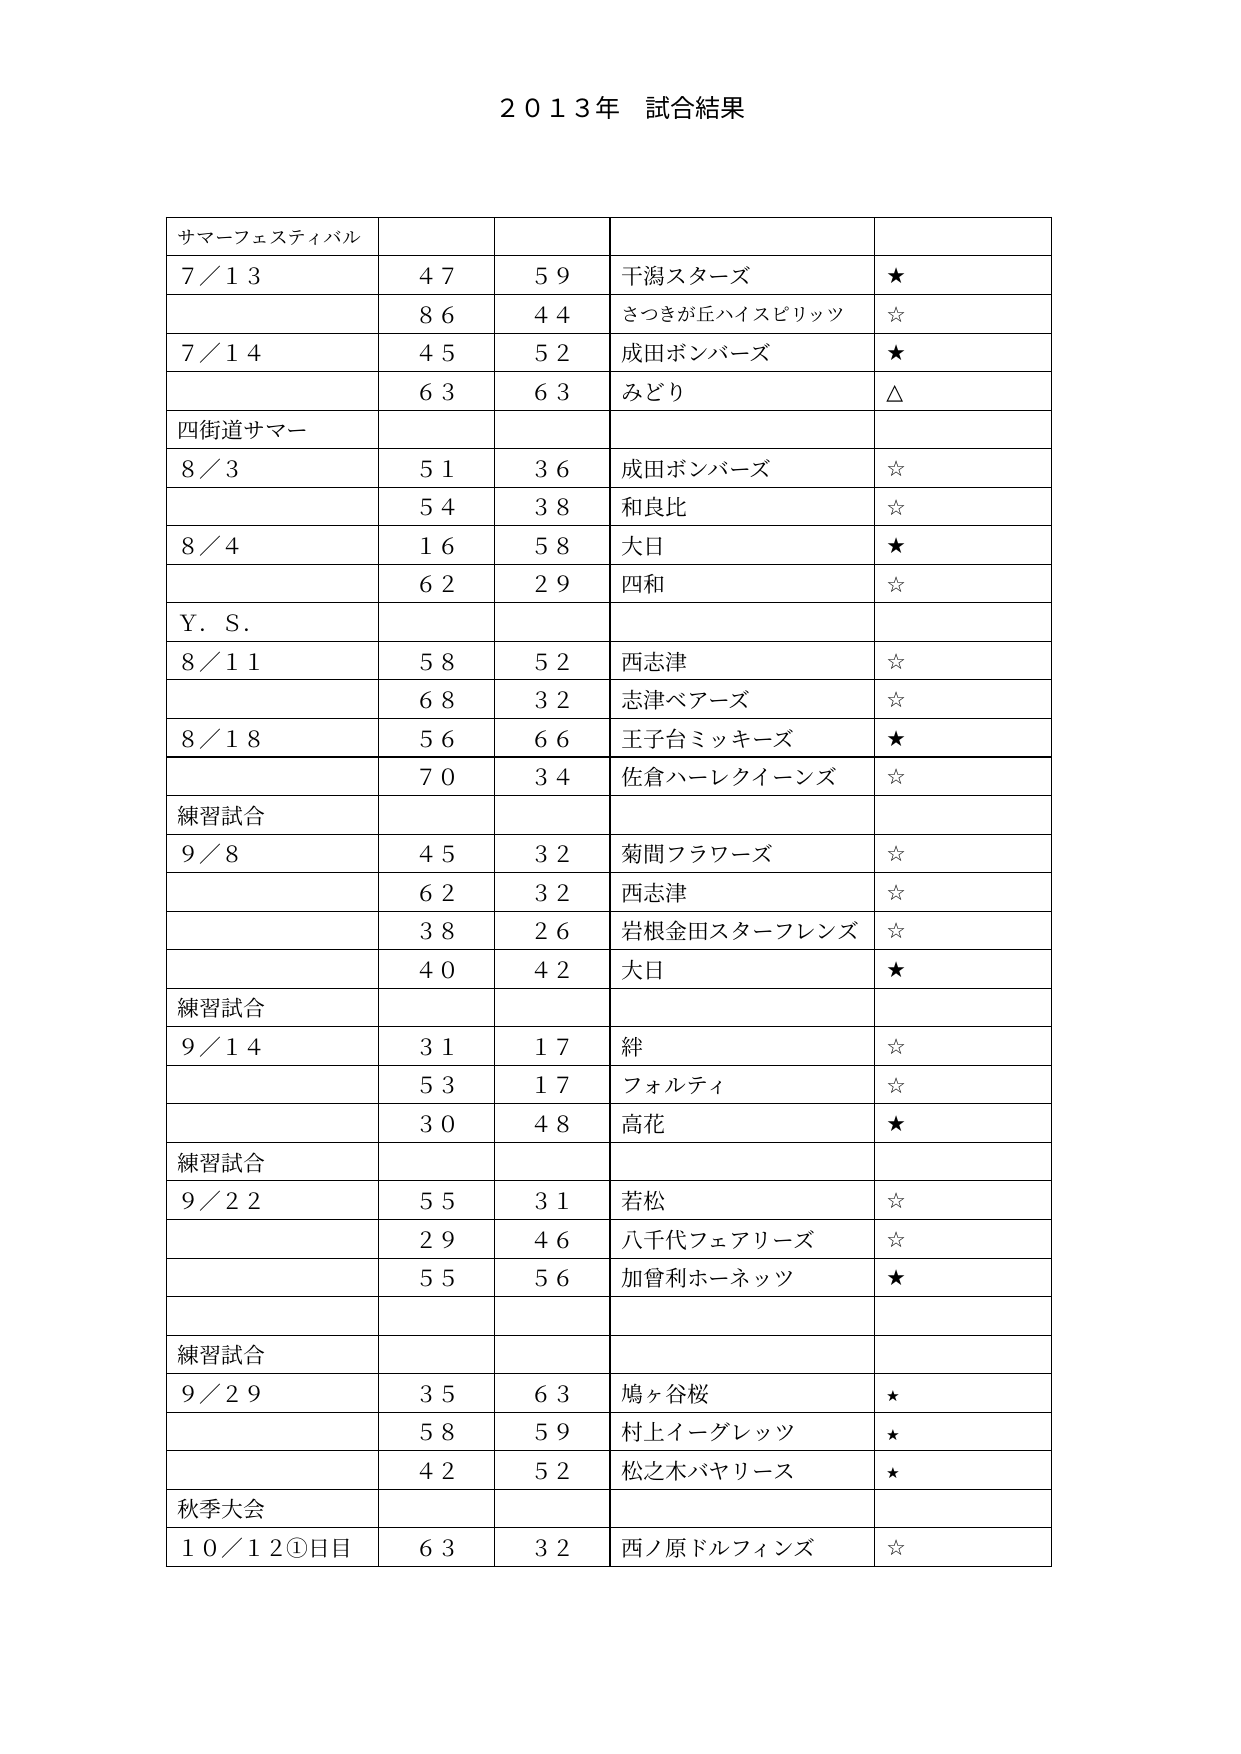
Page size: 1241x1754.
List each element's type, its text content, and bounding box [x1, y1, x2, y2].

table_cell ４２ [379, 1451, 494, 1489]
table_cell １７ [495, 1066, 609, 1103]
table_cell ４２ [495, 950, 609, 988]
table_cell ☆ [875, 680, 1051, 718]
table_cell ５８ [379, 1413, 494, 1450]
table_cell [167, 758, 378, 795]
table_cell 志津ベアーズ [611, 680, 874, 718]
table_cell 成田ボンバーズ [611, 449, 874, 487]
table_cell [167, 1451, 378, 1489]
table_cell ８６ [379, 295, 494, 332]
table_cell [167, 912, 378, 949]
table_cell ★ [875, 1104, 1051, 1142]
table_cell [611, 218, 874, 255]
table_cell ４５ [379, 835, 494, 872]
table_cell ５６ [495, 1259, 609, 1296]
table_cell [875, 989, 1051, 1026]
table_cell 練習試合 [167, 989, 378, 1026]
table_cell 練習試合 [167, 1143, 378, 1180]
table_cell [379, 603, 494, 641]
table_cell ８／４ [167, 526, 378, 564]
table_cell ３８ [495, 488, 609, 525]
table_cell ３６ [495, 449, 609, 487]
table_cell 鳩ヶ谷桜 [611, 1374, 874, 1412]
table_cell ４６ [495, 1220, 609, 1257]
table_cell [611, 796, 874, 833]
table_cell ★ [875, 1259, 1051, 1296]
table_cell [495, 1490, 609, 1527]
table_cell さつきが丘ハイスピリッツ [611, 295, 874, 332]
table_cell ６３ [379, 1528, 494, 1566]
table_cell [167, 372, 378, 409]
table_cell ３１ [495, 1181, 609, 1219]
table_cell ６６ [495, 719, 609, 756]
table_cell 練習試合 [167, 1336, 378, 1373]
table_cell ９／１４ [167, 1027, 378, 1065]
table_cell [495, 1297, 609, 1334]
table_cell ８／１１ [167, 642, 378, 679]
table_cell ３０ [379, 1104, 494, 1142]
table_cell ３２ [495, 1528, 609, 1566]
table_cell [379, 1297, 494, 1334]
table_cell [167, 488, 378, 525]
table_cell ５８ [379, 642, 494, 679]
table_cell 佐倉ハーレクイーンズ [611, 758, 874, 795]
table_cell ☆ [875, 1528, 1051, 1566]
table_cell フォルティ [611, 1066, 874, 1103]
table_cell ☆ [875, 488, 1051, 525]
table_cell [495, 603, 609, 641]
table_cell [875, 1297, 1051, 1334]
table_cell [167, 680, 378, 718]
table_cell [167, 1220, 378, 1257]
table_cell 王子台ミッキーズ [611, 719, 874, 756]
table_cell ２９ [495, 565, 609, 602]
table_cell ３１ [379, 1027, 494, 1065]
table_cell 岩根金田スターフレンズ [611, 912, 874, 949]
table_cell [611, 1336, 874, 1373]
table_cell [495, 411, 609, 448]
table_cell ５２ [495, 1451, 609, 1489]
table_cell ７／１４ [167, 334, 378, 371]
table_cell 高花 [611, 1104, 874, 1142]
table_cell ５３ [379, 1066, 494, 1103]
table_cell 菊間フラワーズ [611, 835, 874, 872]
table_cell [611, 603, 874, 641]
table_cell ３２ [495, 873, 609, 911]
table_cell 村上イーグレッツ [611, 1413, 874, 1450]
table_cell [167, 1104, 378, 1142]
table_cell [875, 603, 1051, 641]
table_cell ★ [875, 950, 1051, 988]
table_cell ５２ [495, 334, 609, 371]
table_cell ☆ [875, 1027, 1051, 1065]
table_cell ６３ [379, 372, 494, 409]
table_cell 大日 [611, 526, 874, 564]
table_cell 四和 [611, 565, 874, 602]
table_cell ☆ [875, 449, 1051, 487]
table_cell 和良比 [611, 488, 874, 525]
table_cell ★ [875, 334, 1051, 371]
table_cell ６３ [495, 372, 609, 409]
table_cell ５５ [379, 1181, 494, 1219]
table_cell 西志津 [611, 873, 874, 911]
table_cell [167, 1413, 378, 1450]
table_cell ５９ [495, 1413, 609, 1450]
table_cell ９／２２ [167, 1181, 378, 1219]
table_cell みどり [611, 372, 874, 409]
table_cell ５９ [495, 256, 609, 294]
table_cell 成田ボンバーズ [611, 334, 874, 371]
table_cell ３８ [379, 912, 494, 949]
table_cell ☆ [875, 835, 1051, 872]
table_cell ３５ [379, 1374, 494, 1412]
table_cell ☆ [875, 295, 1051, 332]
table_cell [379, 989, 494, 1026]
table_cell [379, 411, 494, 448]
table_cell 秋季大会 [167, 1490, 378, 1527]
table_cell ７０ [379, 758, 494, 795]
table_cell ５１ [379, 449, 494, 487]
table_cell １７ [495, 1027, 609, 1065]
table_cell [167, 565, 378, 602]
table_cell ５８ [495, 526, 609, 564]
table_cell ９／２９ [167, 1374, 378, 1412]
table_cell [875, 796, 1051, 833]
table_cell [875, 1490, 1051, 1527]
table_cell ★ [875, 256, 1051, 294]
table_cell 大日 [611, 950, 874, 988]
table_cell ５５ [379, 1259, 494, 1296]
table_cell ☆ [875, 1181, 1051, 1219]
table_cell ８／３ [167, 449, 378, 487]
table_cell [167, 1297, 378, 1334]
table_cell ４５ [379, 334, 494, 371]
table_cell [611, 1143, 874, 1180]
table_cell [379, 796, 494, 833]
table_cell [495, 1336, 609, 1373]
table_cell ６２ [379, 565, 494, 602]
table_cell １６ [379, 526, 494, 564]
table_cell ★ [875, 719, 1051, 756]
table_cell ４０ [379, 950, 494, 988]
table_cell 絆 [611, 1027, 874, 1065]
table_cell ３２ [495, 680, 609, 718]
table_cell [379, 1336, 494, 1373]
table_cell [611, 411, 874, 448]
table_cell [611, 1297, 874, 1334]
table_cell 四街道サマー [167, 411, 378, 448]
table_cell ９／８ [167, 835, 378, 872]
table_cell ４４ [495, 295, 609, 332]
table_cell ５６ [379, 719, 494, 756]
table_cell ☆ [875, 1220, 1051, 1257]
table_cell ６２ [379, 873, 494, 911]
table_cell ７／１３ [167, 256, 378, 294]
table_cell 八千代フェアリーズ [611, 1220, 874, 1257]
table_cell 練習試合 [167, 796, 378, 833]
table_cell [611, 1490, 874, 1527]
table_cell [167, 873, 378, 911]
table_cell ６３ [495, 1374, 609, 1412]
table_cell [167, 295, 378, 332]
table_cell ☆ [875, 873, 1051, 911]
table_cell ★ [875, 1451, 1051, 1489]
table_cell 西志津 [611, 642, 874, 679]
table_cell △ [875, 372, 1051, 409]
table_cell [167, 1259, 378, 1296]
table_cell [167, 1066, 378, 1103]
table_cell ☆ [875, 642, 1051, 679]
table_cell [875, 1143, 1051, 1180]
table_cell １０／１２①日目 [167, 1528, 378, 1566]
table_cell 西ノ原ドルフィンズ [611, 1528, 874, 1566]
table_cell ☆ [875, 758, 1051, 795]
table_cell 松之木バヤリース [611, 1451, 874, 1489]
table_cell [875, 411, 1051, 448]
table_cell [379, 1143, 494, 1180]
table_cell ２６ [495, 912, 609, 949]
table_cell [495, 796, 609, 833]
table_cell ★ [875, 1374, 1051, 1412]
table_cell ☆ [875, 565, 1051, 602]
table_cell ３４ [495, 758, 609, 795]
table_cell ★ [875, 1413, 1051, 1450]
table_cell ☆ [875, 912, 1051, 949]
table_cell ３２ [495, 835, 609, 872]
table_cell [495, 989, 609, 1026]
table_cell サマーフェスティバル [167, 218, 378, 255]
table_cell ８／１８ [167, 719, 378, 756]
table_cell ★ [875, 526, 1051, 564]
table_cell [379, 1490, 494, 1527]
table_cell ☆ [875, 1066, 1051, 1103]
table_cell 干潟スターズ [611, 256, 874, 294]
table_cell ５２ [495, 642, 609, 679]
table_cell [167, 950, 378, 988]
table_cell [611, 989, 874, 1026]
table_cell ６８ [379, 680, 494, 718]
table_cell Ｙ．Ｓ． [167, 603, 378, 641]
table_cell [495, 218, 609, 255]
table_cell ５４ [379, 488, 494, 525]
table_cell [875, 218, 1051, 255]
table_cell ４７ [379, 256, 494, 294]
table_cell [495, 1143, 609, 1180]
table_cell [379, 218, 494, 255]
table_cell 加曾利ホーネッツ [611, 1259, 874, 1296]
table_cell 若松 [611, 1181, 874, 1219]
table_cell ２９ [379, 1220, 494, 1257]
table_cell ４８ [495, 1104, 609, 1142]
table_cell [875, 1336, 1051, 1373]
